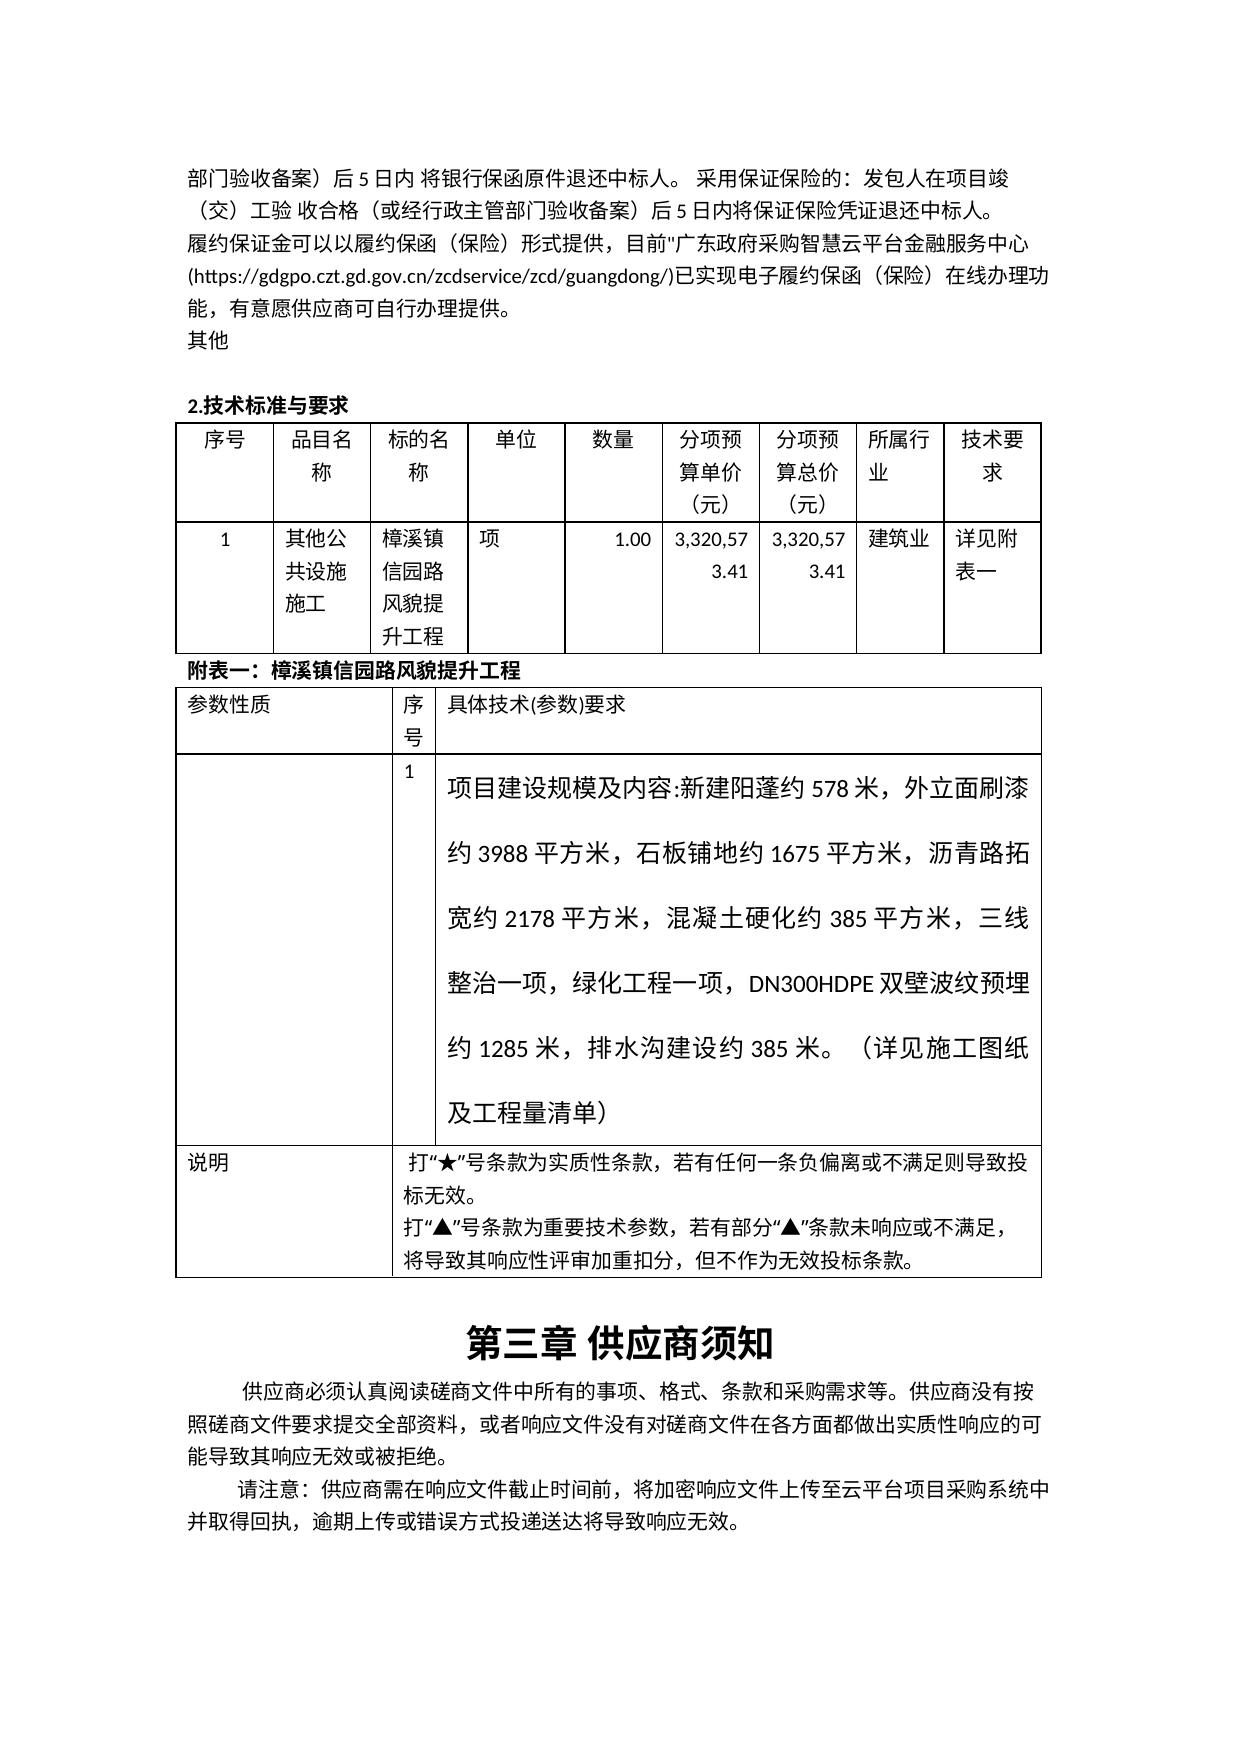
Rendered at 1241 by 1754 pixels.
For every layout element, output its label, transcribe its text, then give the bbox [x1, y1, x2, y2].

table_cell 项目建设规模及内容:新建阳蓬约578米，外立面刷漆约3988平方米，石板铺地约1675平方米，沥青路拓宽约2178平方米，混凝土硬化约385平方米，三线整治一项，绿化工程一项，DN300HDPE双壁波纹预埋约1285米，排水沟建设约385米。（详见施工图纸及工程量清单） [436, 755, 1041, 1145]
table_cell 1 [177, 523, 273, 653]
text 第三章 供应商须知 [187, 1310, 1053, 1375]
table_header 数量 [566, 424, 662, 521]
table_cell 3,320,573.41 [760, 523, 856, 653]
table_cell [177, 755, 392, 1145]
table_cell 1.00 [566, 523, 662, 653]
table_cell 1 [393, 755, 435, 1145]
table_cell 项 [469, 523, 564, 653]
table_header 标的名称 [371, 424, 467, 521]
table_cell 说明 [177, 1146, 392, 1276]
table_header 技术要求 [945, 424, 1040, 521]
table_header 具体技术(参数)要求 [436, 688, 1041, 753]
text 请注意：供应商需在响应文件截止时间前，将加密响应文件上传至云平台项目采购系统中并取得回执，逾期上传或错误方式投递送达将导致响应无效。 [187, 1473, 1053, 1538]
table_header 参数性质 [177, 688, 392, 753]
table_cell 打“★”号条款为实质性条款，若有任何一条负偏离或不满足则导致投标无效。 打“▲”号条款为重要技术参数，若有部分“▲”条款未响应或不满足，将导致其响应性评审加重扣分，但不作为无效投标条款。 [393, 1146, 1041, 1276]
table_cell 详见附表一 [945, 523, 1040, 653]
table_header 序号 [393, 688, 435, 753]
table_header 单位 [469, 424, 564, 521]
text 2.技术标准与要求 [187, 389, 1053, 422]
table_cell 樟溪镇信园路风貌提升工程 [371, 523, 467, 653]
table_header 所属行业 [857, 424, 943, 521]
text 供应商必须认真阅读磋商文件中所有的事项、格式、条款和采购需求等。供应商没有按照磋商文件要求提交全部资料，或者响应文件没有对磋商文件在各方面都做出实质性响应的可能导致其响应无效或被拒绝。 [187, 1375, 1053, 1473]
table_cell 3,320,573.41 [663, 523, 759, 653]
table_cell 其他公共设施施工 [274, 523, 370, 653]
table_header 分项预算总价（元） [760, 424, 856, 521]
table_header 分项预算单价（元） [663, 424, 759, 521]
table_cell 建筑业 [857, 523, 943, 653]
table_header 序号 [177, 424, 273, 521]
table_header 品目名称 [274, 424, 370, 521]
text 附表一：樟溪镇信园路风貌提升工程 [187, 654, 1053, 687]
